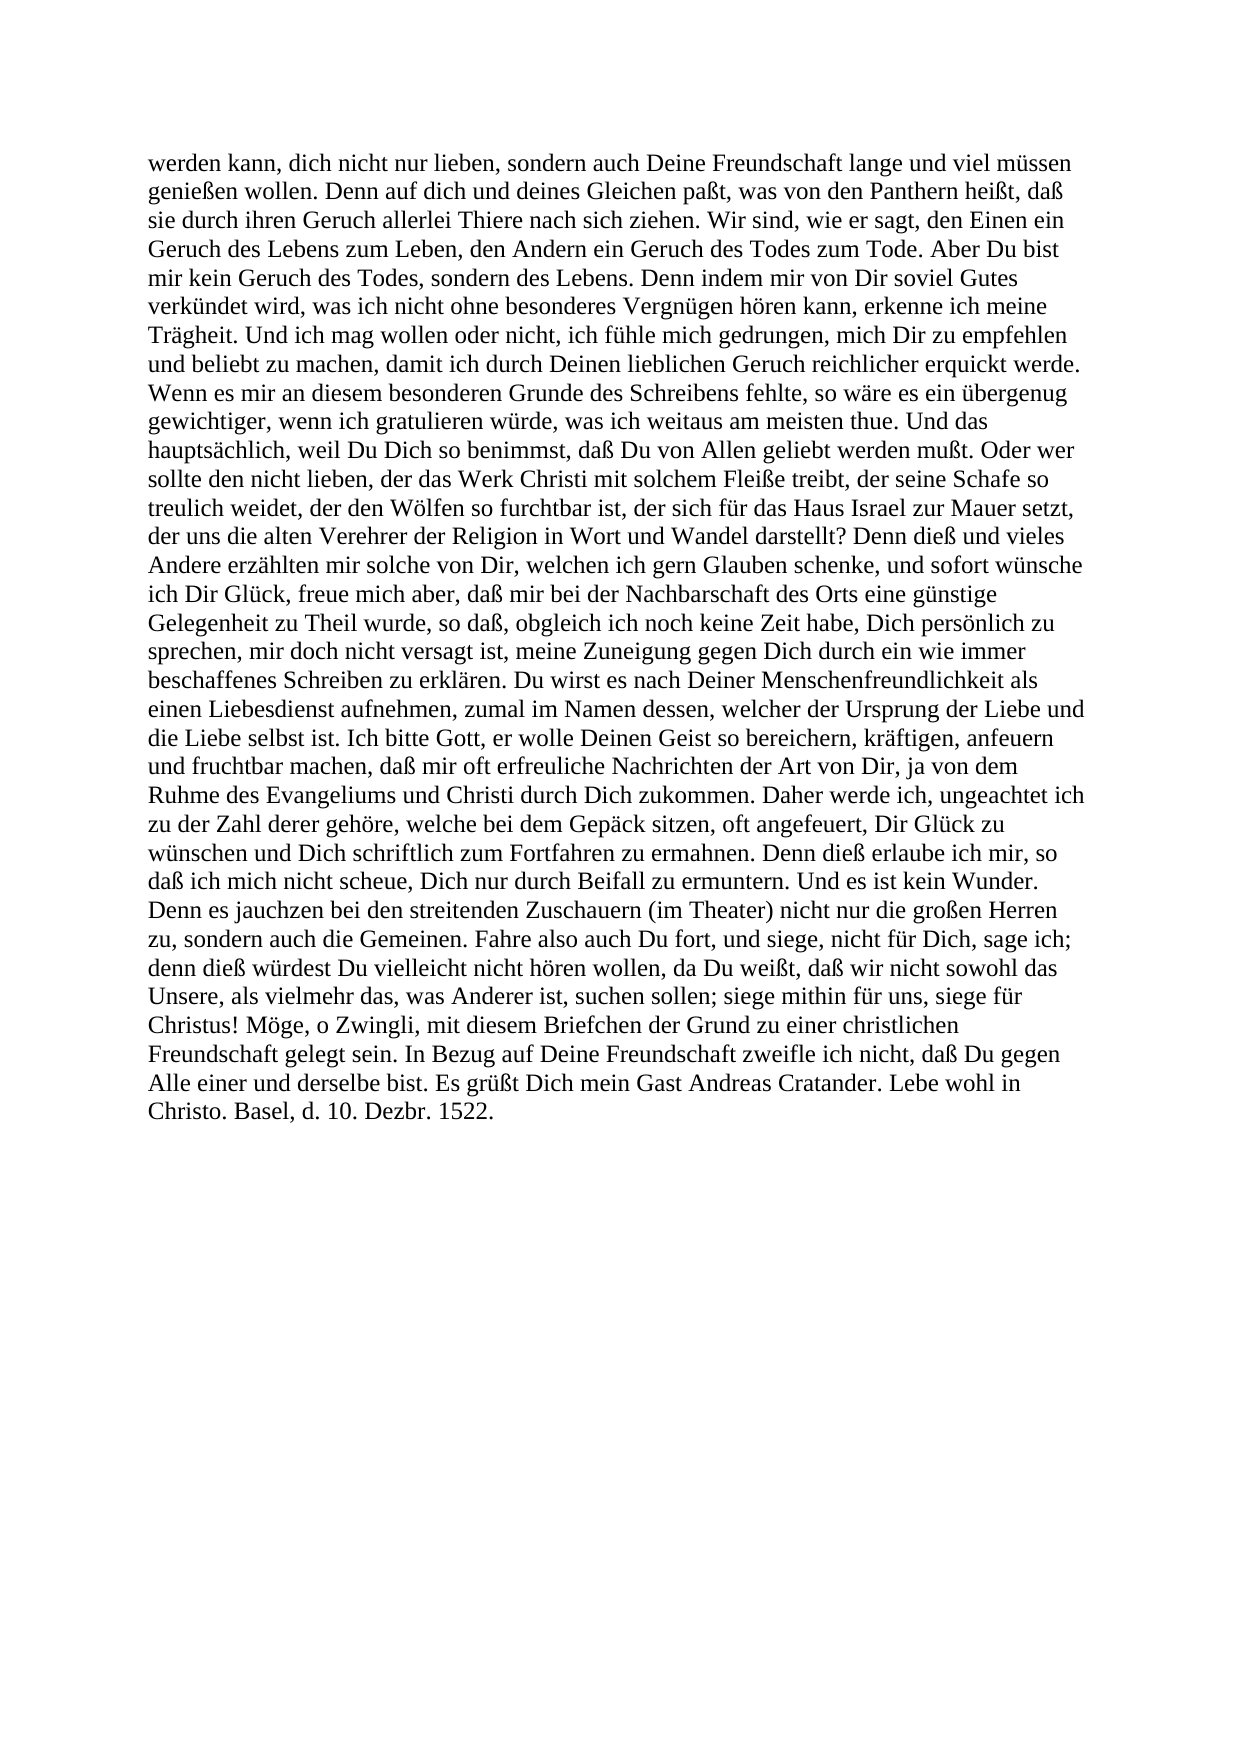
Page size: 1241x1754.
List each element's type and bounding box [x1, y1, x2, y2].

text [148, 148, 1093, 1125]
